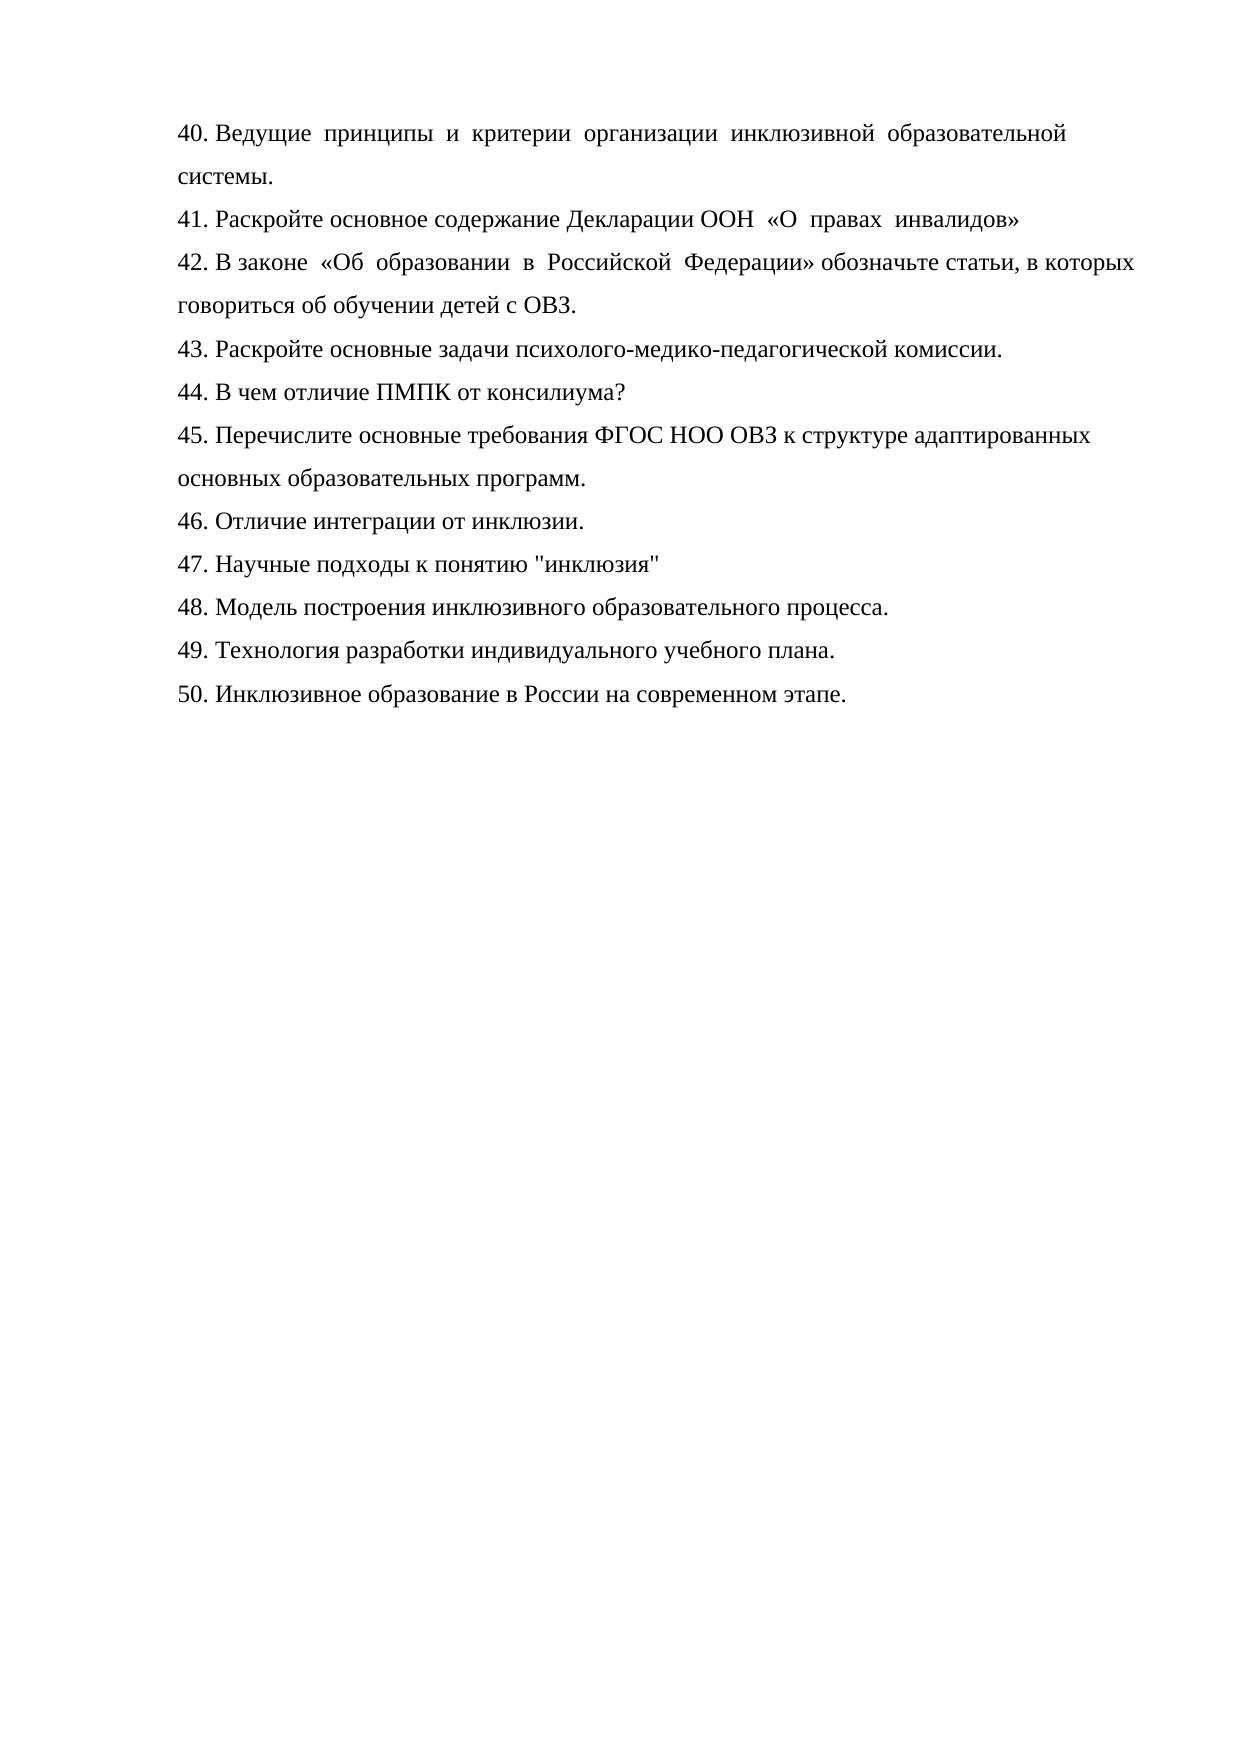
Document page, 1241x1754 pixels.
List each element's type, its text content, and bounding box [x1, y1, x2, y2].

text 44. В чем отличие ПМПК от консилиума? [177, 377, 1152, 406]
text 40. Ведущие принципы и критерии организации инклюзивной образовательной системы. [177, 118, 1152, 190]
text 50. Инклюзивное образование в России на современном этапе. [177, 679, 1152, 707]
text 43. Раскройте основные задачи психолого-медико-педагогической комиссии. [177, 334, 1152, 362]
text 46. Отличие интеграции от инклюзии. [177, 506, 1152, 535]
text 41. Раскройте основное содержание Декларации ООН «О правах инвалидов» [177, 204, 1152, 233]
text 42. В законе «Об образовании в Российской Федерации» обозначьте статьи, в которых говориться об обучении детей с ОВЗ. [177, 247, 1152, 319]
text 48. Модель построения инклюзивного образовательного процесса. [177, 592, 1152, 621]
text 45. Перечислите основные требования ФГОС НОО ОВЗ к структуре адаптированных основных образовательных программ. [177, 420, 1152, 492]
text 47. Научные подходы к понятию "инклюзия" [177, 549, 1152, 578]
text 49. Технология разработки индивидуального учебного плана. [177, 636, 1152, 664]
